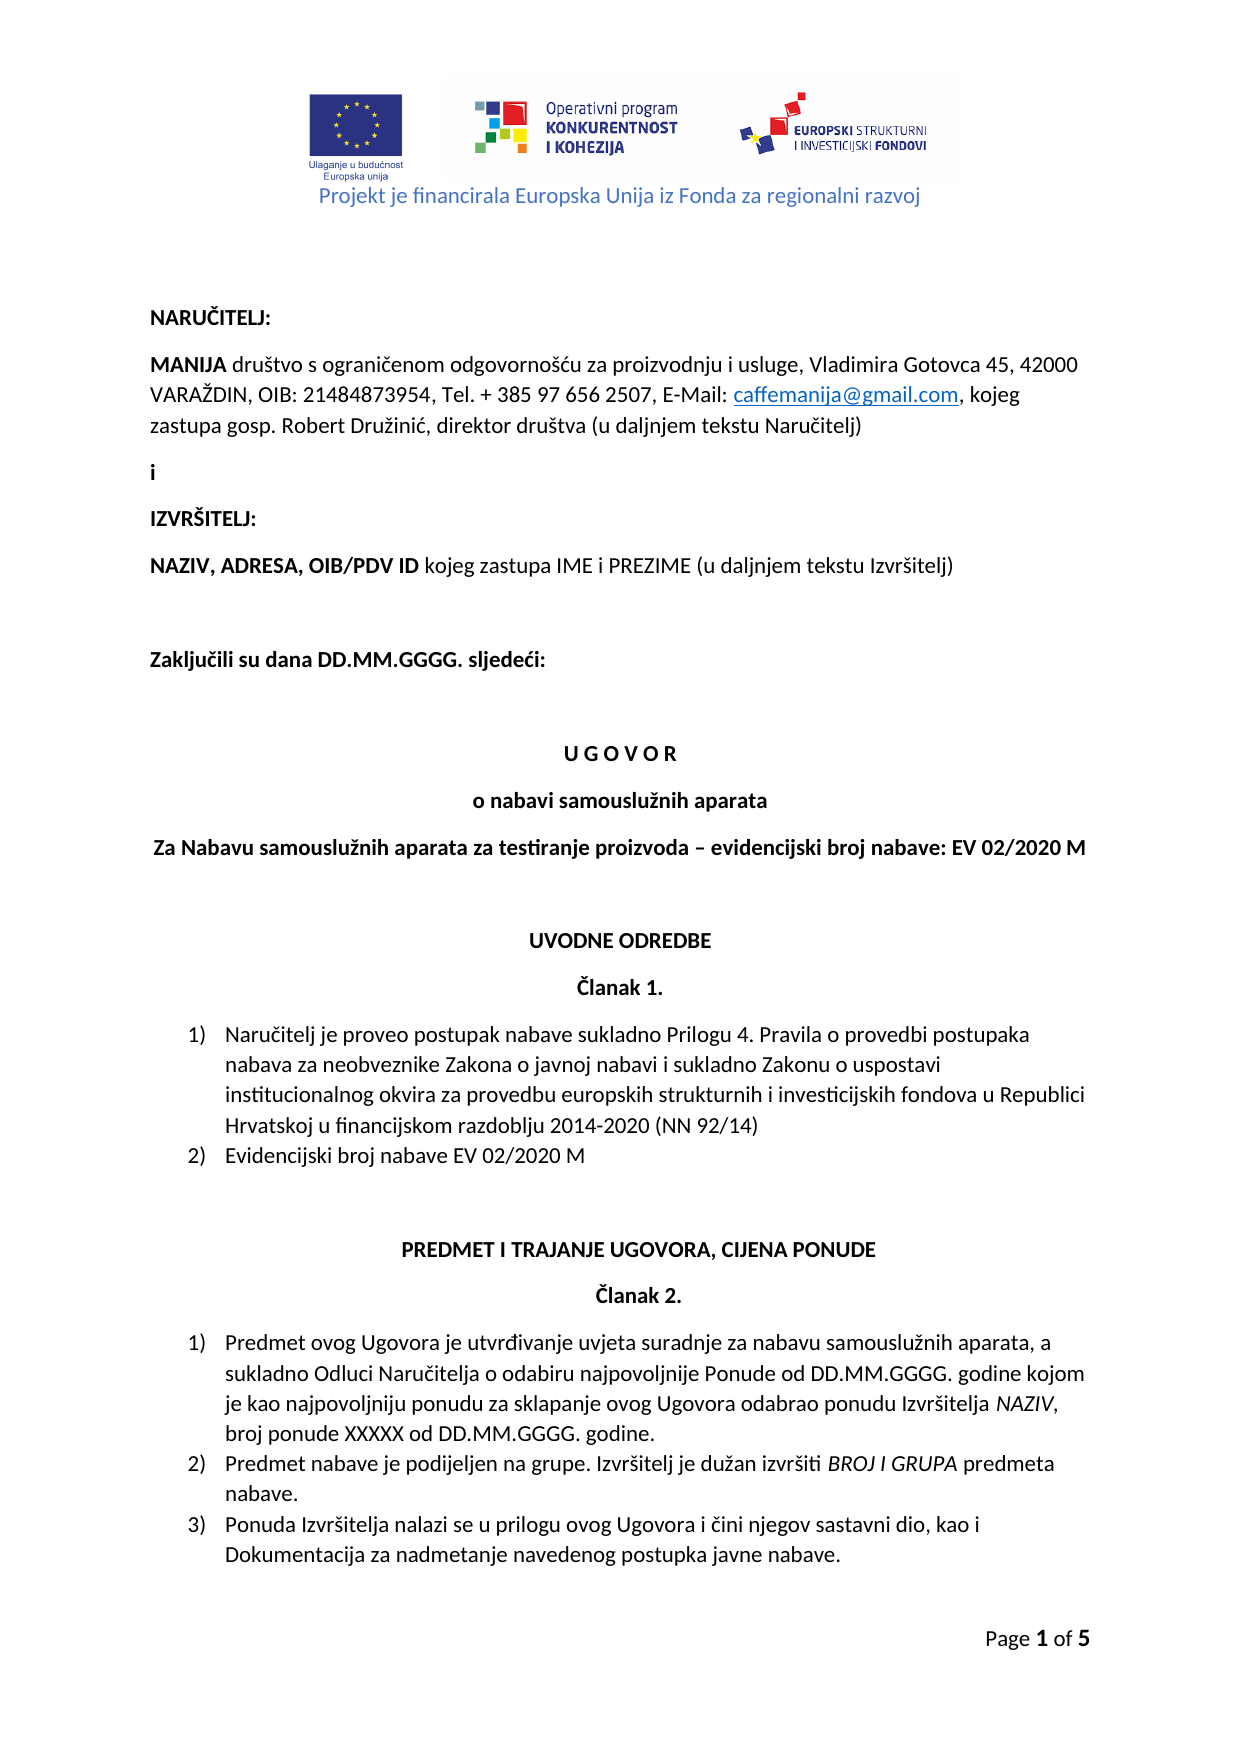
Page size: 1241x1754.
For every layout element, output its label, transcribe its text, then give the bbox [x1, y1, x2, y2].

list Predmet nabave je podijeljen na grupe. Izvršitelj je dužan izvršiti BROJ I GRUPA predmeta nabave. [187, 1449, 1090, 1507]
text i [150, 458, 1090, 486]
list Naručitelj je proveo postupak nabave sukladno Prilogu 4. Pravila o provedbi postupaka nabava za neobveznike Zakona o javnoj nabavi i sukladno Zakonu o uspostavi institucionalnog okvira za provedbu europskih strukturnih i investicijskih fondova u Republici Hrvatskoj u financijskom razdoblju 2014-2020 (NN 92/14) [187, 1020, 1090, 1139]
text NARUČITELJ: [150, 303, 1090, 331]
text UVODNE ODREDBE [150, 926, 1090, 954]
text o nabavi samouslužnih aparata [150, 786, 1090, 814]
text Zaključili su dana DD.MM.GGGG. sljedeći: [150, 645, 1090, 673]
text MANIJA društvo s ograničenom odgovornošću za proizvodnju i usluge, Vladimira Gotovca 45, 42000 VARAŽDIN, OIB: 21484873954, Tel. + 385 97 656 2507, E-Mail: caffemanija@gmail.com, kojeg zastupa gosp. Robert Družinić, direktor društva (u daljnjem tekstu Naručitelj) [150, 350, 1090, 439]
list Ponuda Izvršitelja nalazi se u prilogu ovog Ugovora i čini njegov sastavni dio, kao i Dokumentacija za nadmetanje navedenog postupka javne nabave. [187, 1510, 1090, 1568]
text U G O V O R [150, 739, 1090, 767]
text Za Nabavu samouslužnih aparata za testiranje proizvoda – evidencijski broj nabave: EV 02/2020 M [150, 833, 1090, 861]
text PREDMET I TRAJANJE UGOVORA, CIJENA PONUDE [187, 1235, 1090, 1263]
text Članak 2. [187, 1282, 1090, 1309]
list Evidencijski broj nabave EV 02/2020 M [187, 1141, 1090, 1169]
text Članak 1. [150, 973, 1090, 1001]
text NAZIV, ADRESA, OIB/PDV ID kojeg zastupa IME i PREZIME (u daljnjem tekstu Izvršitelj) [150, 551, 1090, 579]
list Predmet ovog Ugovora je utvrđivanje uvjeta suradnje za nabavu samouslužnih aparata, a sukladno Odluci Naručitelja o odabiru najpovoljnije Ponude od DD.MM.GGGG. godine kojom je kao najpovoljniju ponudu za sklapanje ovog Ugovora odabrao ponudu Izvršitelja NAZIV, broj ponude XXXXX od DD.MM.GGGG. godine. [187, 1328, 1090, 1447]
text IZVRŠITELJ: [150, 504, 1090, 532]
